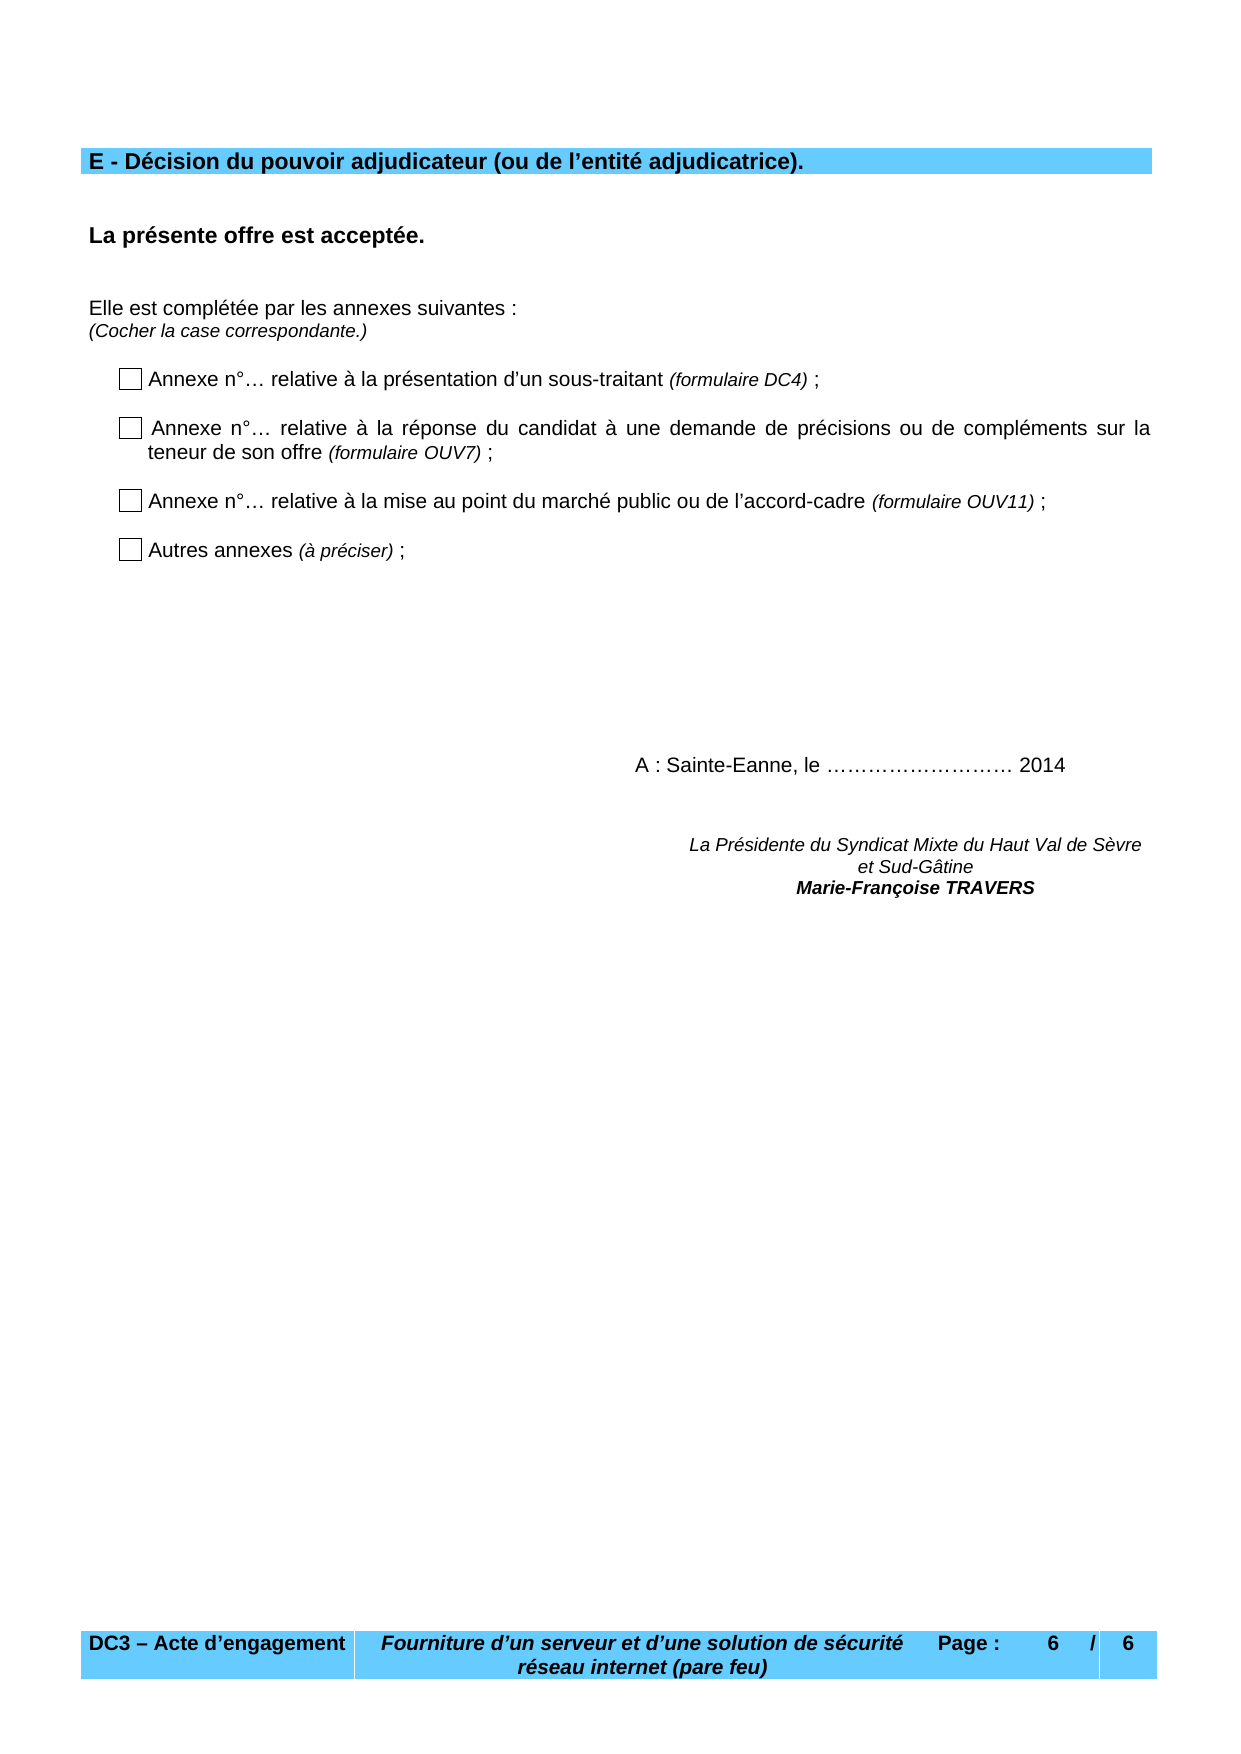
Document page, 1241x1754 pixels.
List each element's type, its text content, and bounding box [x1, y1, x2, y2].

table_header E - Décision du pouvoir adjudicateur (ou de l’entité adjudicatrice). [81, 148, 1152, 174]
text Elle est complétée par les annexes suivantes : [89, 296, 1152, 320]
text Annexe n°… relative à la réponse du candidat à une demande de précisions ou de compléments sur la teneur de son offre (formulaire OUV7) ; [118, 416, 1152, 463]
text Autres annexes (à préciser) ; [118, 537, 1152, 561]
text Annexe n°… relative à la présentation d’un sous-traitant (formulaire DC4) ; [118, 367, 1152, 391]
text (Cocher la case correspondante.) [89, 320, 1152, 342]
text Annexe n°… relative à la mise au point du marché public ou de l’accord-cadre (formulaire OUV11) ; [118, 488, 1152, 512]
text La Présidente du Syndicat Mixte du Haut Val de Sèvre et Sud-Gâtine [679, 834, 1152, 877]
text A : Sainte-Eanne, le ……………………… 2014 [89, 753, 1152, 777]
text La présente offre est acceptée. [89, 222, 1152, 248]
text Marie-Françoise TRAVERS [679, 877, 1152, 899]
